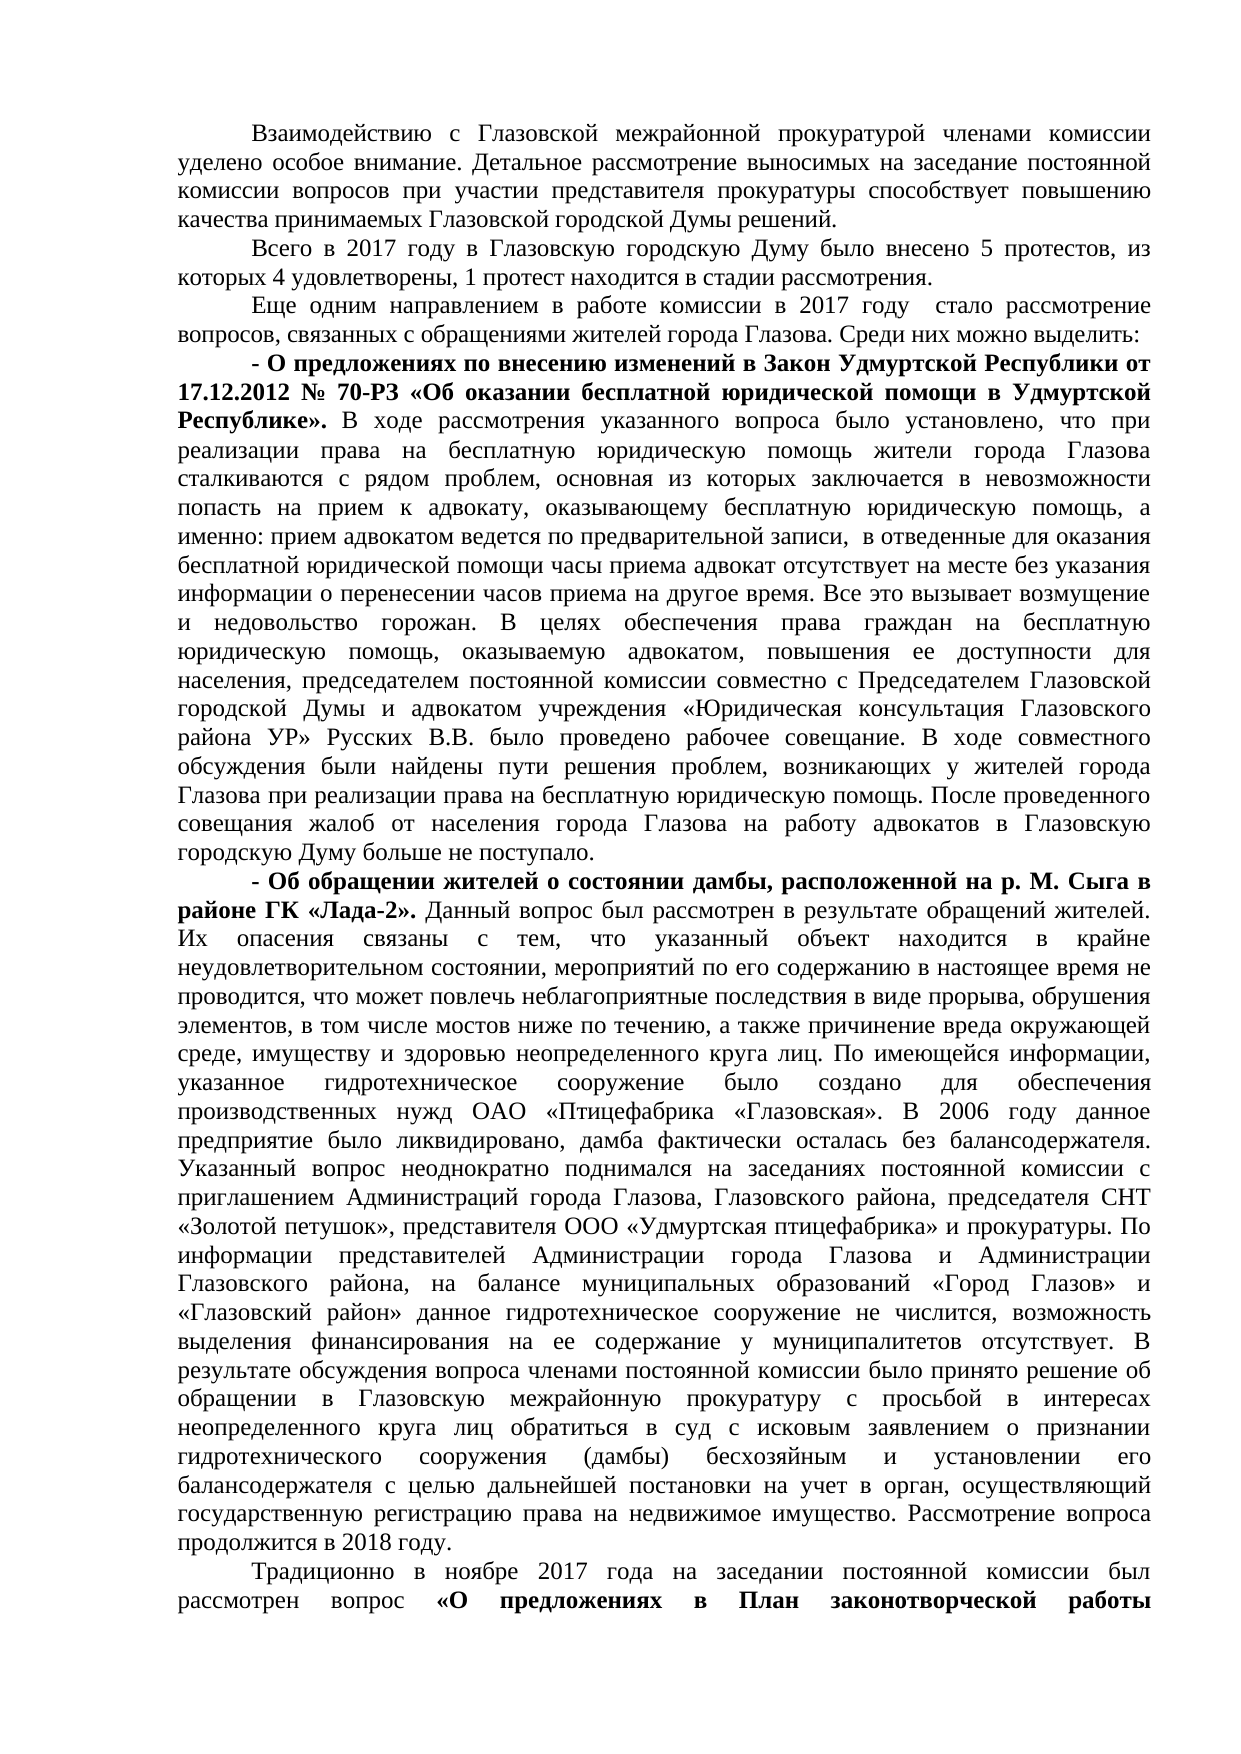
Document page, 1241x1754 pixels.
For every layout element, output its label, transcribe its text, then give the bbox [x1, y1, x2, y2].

text Всего в 2017 году в Глазовскую городскую Думу было внесено 5 протестов, из которых 4 удовлетворены, 1 протест находится в стадии рассмотрения. [177, 233, 1152, 291]
text Еще одним направлением в работе комиссии в 2017 году стало рассмотрение вопросов, связанных с обращениями жителей города Глазова. Среди них можно выделить: [177, 291, 1152, 348]
text - Об обращении жителей о состоянии дамбы, расположенной на р. М. Сыга в районе ГК «Лада-2». Данный вопрос был рассмотрен в результате обращений жителей. Их опасения связаны с тем, что указанный объект находится в крайне неудовлетворительном состоянии, мероприятий по его содержанию в настоящее время не проводится, что может повлечь неблагоприятные последствия в виде прорыва, обрушения элементов, в том числе мостов ниже по течению, а также причинение вреда окружающей среде, имуществу и здоровью неопределенного круга лиц. По имеющейся информации, указанное гидротехническое сооружение было создано для обеспечения производственных нужд ОАО «Птицефабрика «Глазовская». В 2006 году данное предприятие было ликвидировано, дамба фактически осталась без балансодержателя. Указанный вопрос неоднократно поднимался на заседаниях постоянной комиссии с приглашением Администраций города Глазова, Глазовского района, председателя СНТ «Золотой петушок», представителя ООО «Удмуртская птицефабрика» и прокуратуры. По информации представителей Администрации города Глазова и Администрации Глазовского района, на балансе муниципальных образований «Город Глазов» и «Глазовский район» данное гидротехническое сооружение не числится, возможность выделения финансирования на ее содержание у муниципалитетов отсутствует. В результате обсуждения вопроса членами постоянной комиссии было принято решение об обращении в Глазовскую межрайонную прокуратуру с просьбой в интересах неопределенного круга лиц обратиться в суд с исковым заявлением о признании гидротехнического сооружения (дамбы) бесхозяйным и установлении его балансодержателя с целью дальнейшей постановки на учет в орган, осуществляющий государственную регистрацию права на недвижимое имущество. Рассмотрение вопроса продолжится в 2018 году. [177, 866, 1152, 1556]
text Взаимодействию с Глазовской межрайонной прокуратурой членами комиссии уделено особое внимание. Детальное рассмотрение выносимых на заседание постоянной комиссии вопросов при участии представителя прокуратуры способствует повышению качества принимаемых Глазовской городской Думы решений. [177, 118, 1152, 233]
text - О предложениях по внесению изменений в Закон Удмуртской Республики от 17.12.2012 № 70-РЗ «Об оказании бесплатной юридической помощи в Удмуртской Республике». В ходе рассмотрения указанного вопроса было установлено, что при реализации права на бесплатную юридическую помощь жители города Глазова сталкиваются с рядом проблем, основная из которых заключается в невозможности попасть на прием к адвокату, оказывающему бесплатную юридическую помощь, а именно: прием адвокатом ведется по предварительной записи, в отведенные для оказания бесплатной юридической помощи часы приема адвокат отсутствует на месте без указания информации о перенесении часов приема на другое время. Все это вызывает возмущение и недовольство горожан. В целях обеспечения права граждан на бесплатную юридическую помощь, оказываемую адвокатом, повышения ее доступности для населения, председателем постоянной комиссии совместно с Председателем Глазовской городской Думы и адвокатом учреждения «Юридическая консультация Глазовского района УР» Русских В.В. было проведено рабочее совещание. В ходе совместного обсуждения были найдены пути решения проблем, возникающих у жителей города Глазова при реализации права на бесплатную юридическую помощь. После проведенного совещания жалоб от населения города Глазова на работу адвокатов в Глазовскую городскую Думу больше не поступало. [177, 348, 1152, 866]
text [177, 1556, 1152, 1613]
